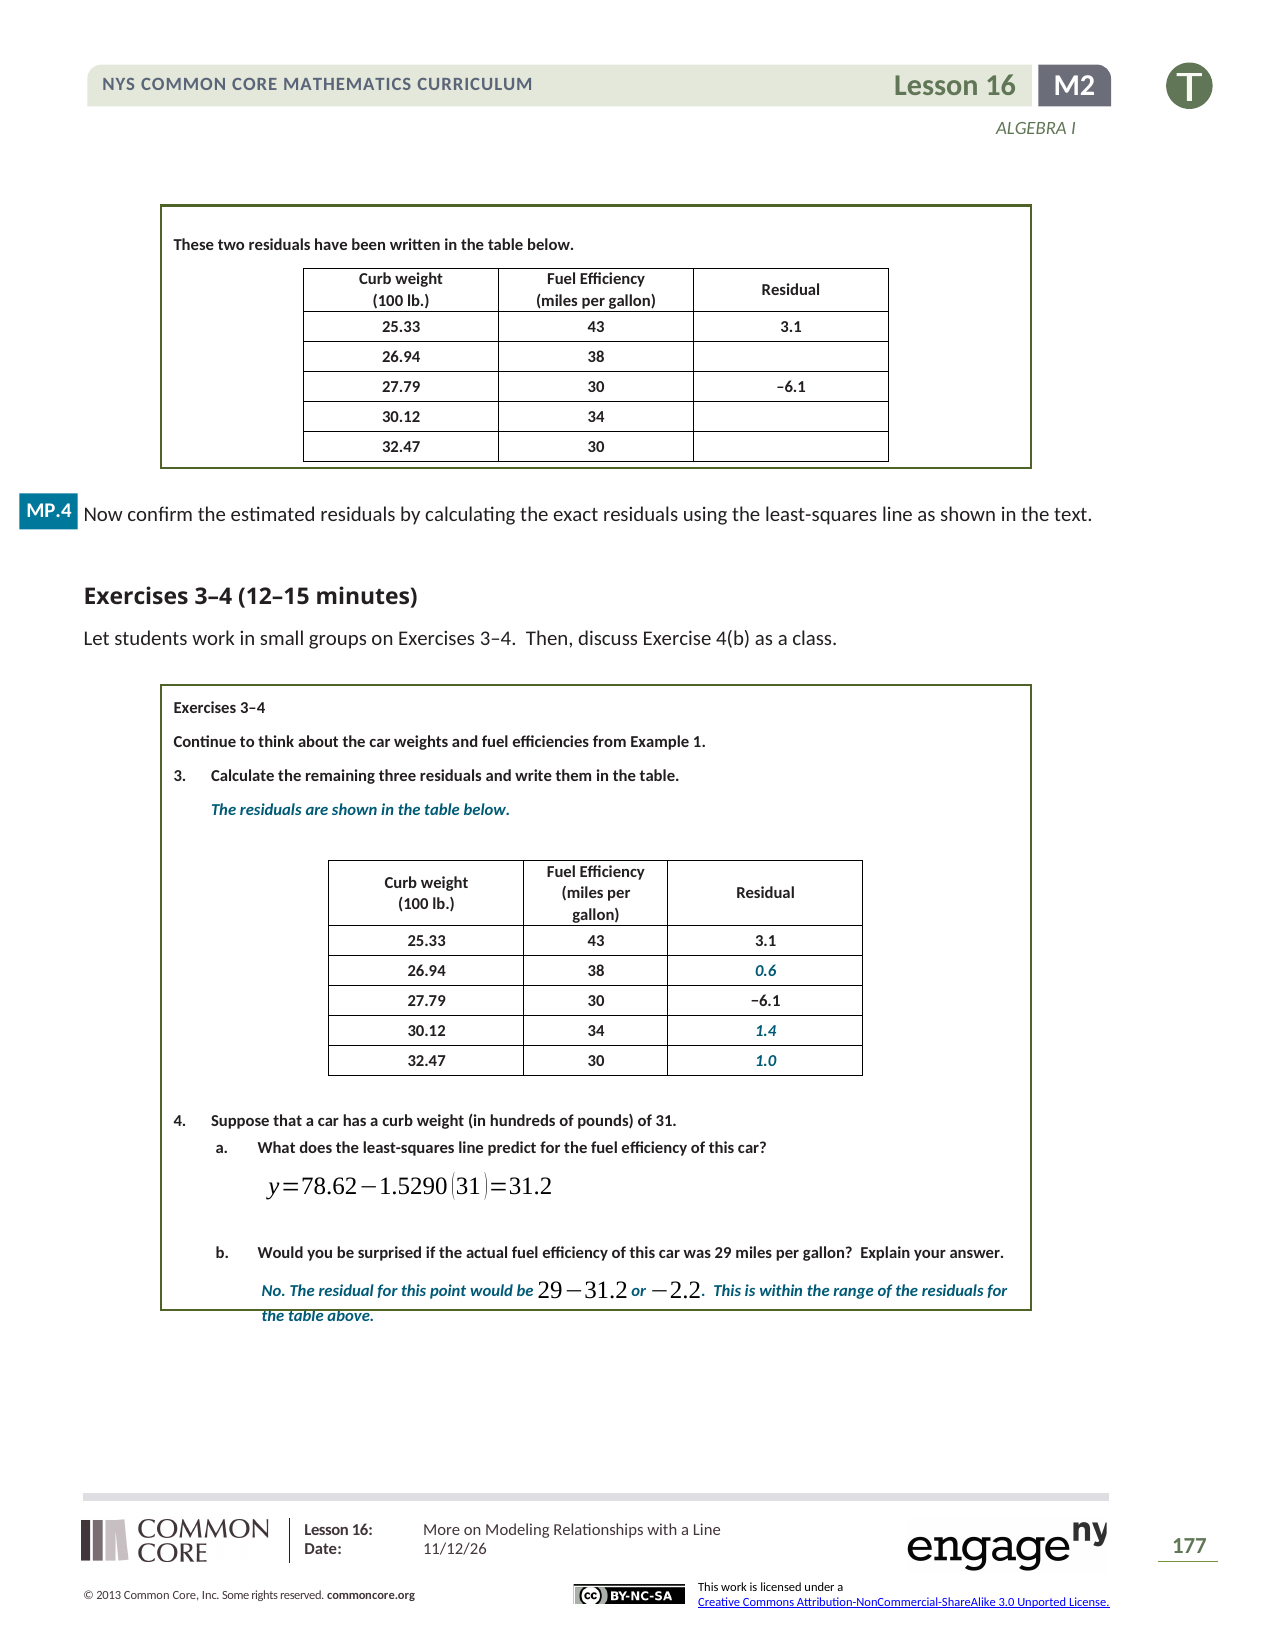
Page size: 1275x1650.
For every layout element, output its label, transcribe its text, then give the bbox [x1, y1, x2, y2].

table_cell 32.47 [329, 1046, 523, 1075]
text Let students work in small groups on Exercises 3–4. Then, discuss Exercise 4(b) as a class. [83, 625, 1108, 650]
table_cell 30 [499, 372, 693, 401]
list Suppose that a car has a curb weight (in hundreds of pounds) of 31. [173, 1110, 1018, 1130]
text Exercises 3–4 [173, 698, 1018, 718]
table_cell 38 [524, 956, 667, 985]
table_cell 30.12 [304, 402, 498, 431]
table_cell 1.0 [668, 1046, 862, 1075]
table_cell 3.1 [694, 312, 888, 341]
text Continue to think about the car weights and fuel efficiencies from Example 1. [173, 732, 1018, 752]
picture [572, 1584, 685, 1604]
table_header Residual [694, 269, 888, 311]
table_cell −6.1 [668, 986, 862, 1015]
table_cell 25.33 [329, 926, 523, 955]
table_cell 43 [499, 312, 693, 341]
table_cell 30.12 [329, 1016, 523, 1045]
table_cell 26.94 [304, 342, 498, 371]
table_cell 27.79 [329, 986, 523, 1015]
text No. The residual for this point would be or . This is within the range of the residuals for the table above. [261, 1311, 1018, 1325]
table_header Curb weight (100 lb.) [329, 861, 523, 925]
table_cell 30 [524, 1046, 667, 1075]
table_cell 27.79 [304, 372, 498, 401]
list Would you be surprised if the actual fuel efficiency of this car was 29 miles per gallon? Explain your answer. [215, 1243, 1018, 1263]
text No. The residual for this point would be or . This is within the range of the residuals for the table above. [261, 1276, 1018, 1309]
table_cell 26.94 [329, 956, 523, 985]
list What does the least-squares line predict for the fuel efficiency of this car? [215, 1137, 1018, 1158]
table_cell [694, 402, 888, 431]
table_header Fuel Efficiency (miles per gallon) [499, 269, 693, 311]
table_cell 30 [524, 986, 667, 1015]
table_cell 32.47 [304, 432, 498, 461]
table_cell 0.6 [668, 956, 862, 985]
picture [81, 1517, 269, 1562]
picture [906, 1518, 1107, 1573]
table_cell 25.33 [304, 312, 498, 341]
table_cell 30 [499, 432, 693, 461]
table_cell [694, 432, 888, 461]
table_cell 34 [499, 402, 693, 431]
table_cell –6.1 [694, 372, 888, 401]
table_header Curb weight (100 lb.) [304, 269, 498, 311]
table_cell 43 [524, 926, 667, 955]
table_header Fuel Efficiency (miles per gallon) [524, 861, 667, 925]
text These two residuals have been written in the table below. [173, 212, 1018, 254]
table_header Residual [668, 861, 862, 925]
table_cell 1.4 [668, 1016, 862, 1045]
text Exercises 3–4 (12–15 minutes) [83, 579, 1108, 611]
table_cell [694, 342, 888, 371]
table_cell 34 [524, 1016, 667, 1045]
table_cell 38 [499, 342, 693, 371]
text Now confirm the estimated residuals by calculating the exact residuals using the least-squares line as shown in the text. [83, 501, 1108, 527]
table_cell 3.1 [668, 926, 862, 955]
text The residuals are shown in the table below. [173, 799, 1018, 819]
list Calculate the remaining three residuals and write them in the table. [173, 765, 1018, 786]
